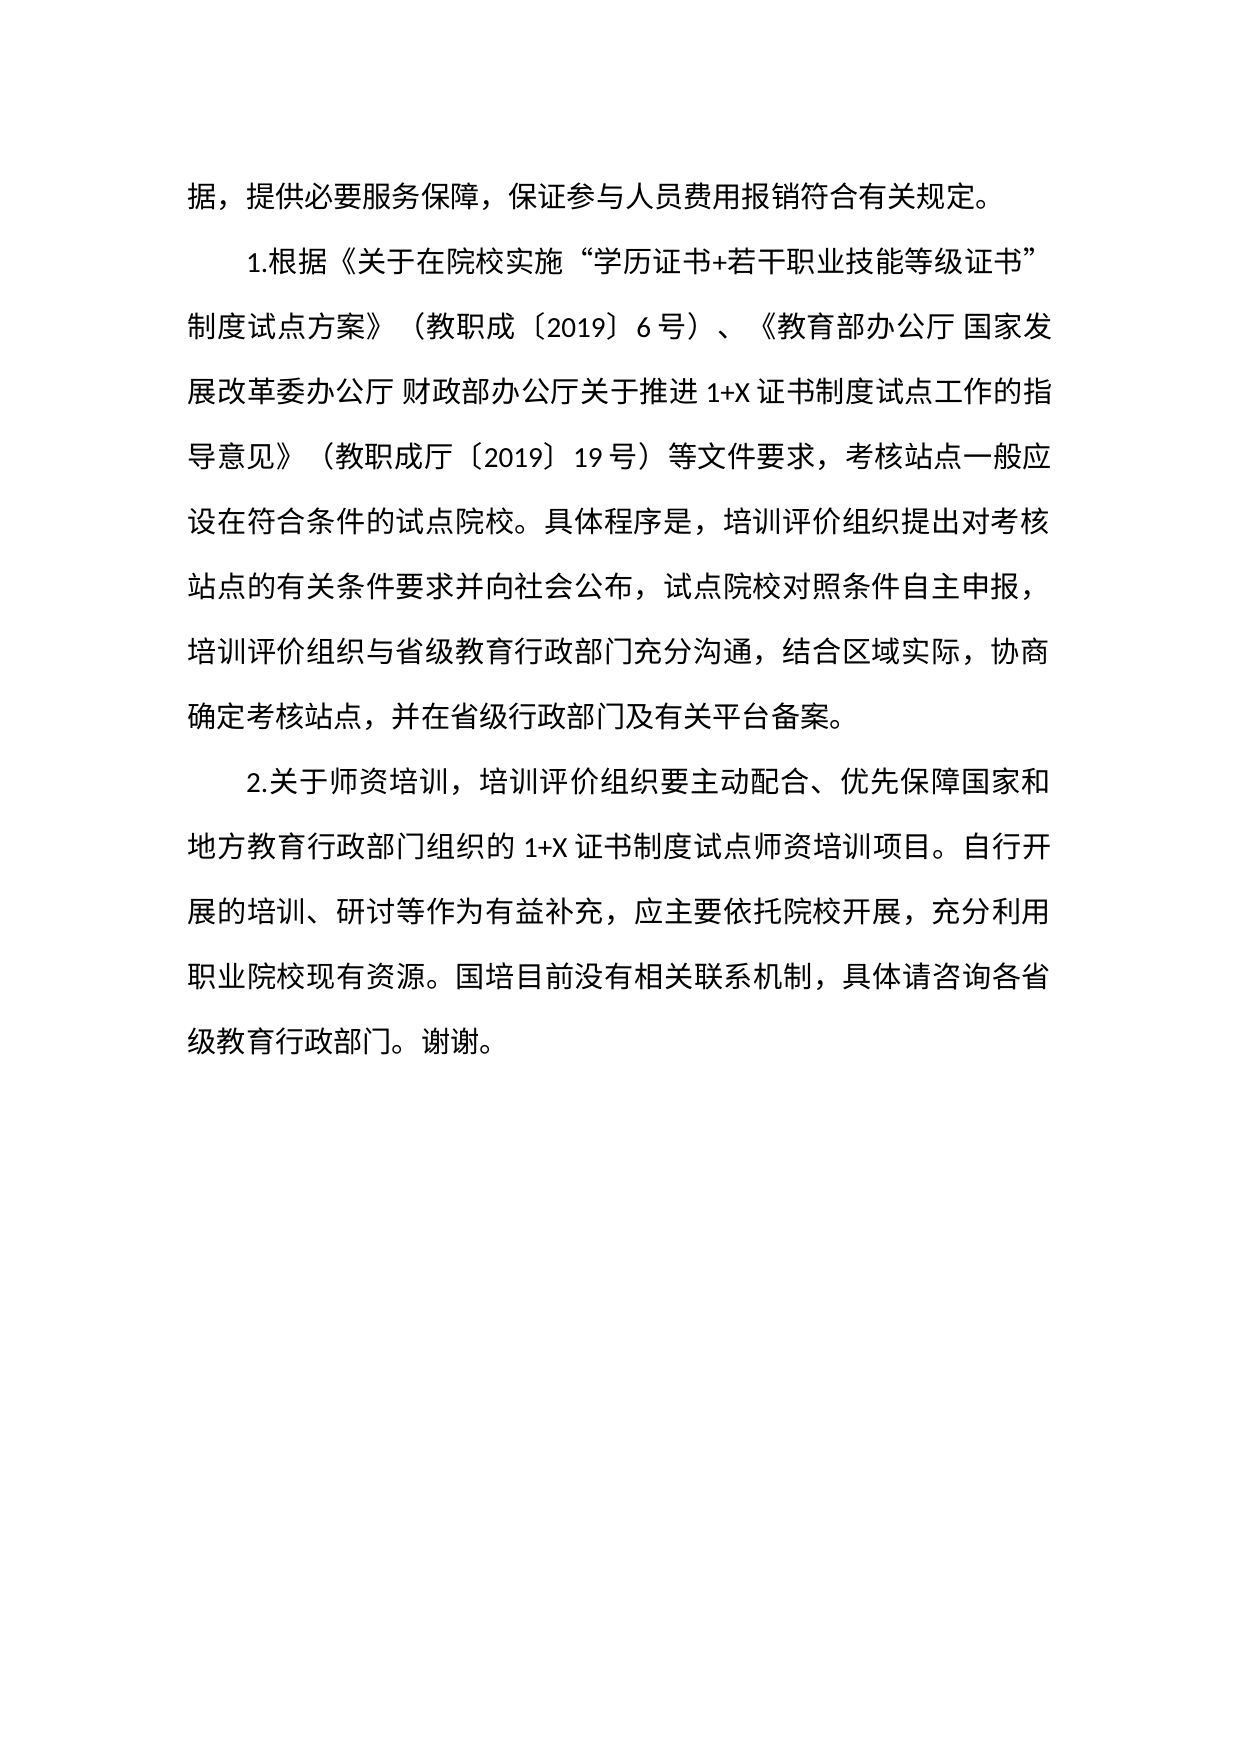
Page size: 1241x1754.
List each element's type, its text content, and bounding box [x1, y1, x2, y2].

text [187, 162, 1053, 227]
text 2.关于师资培训，培训评价组织要主动配合、优先保障国家和地方教育行政部门组织的1+X证书制度试点师资培训项目。自行开展的培训、研讨等作为有益补充，应主要依托院校开展，充分利用职业院校现有资源。国培目前没有相关联系机制，具体请咨询各省级教育行政部门。谢谢。 [187, 747, 1053, 1072]
text 1.根据《关于在院校实施“学历证书+若干职业技能等级证书”制度试点方案》（教职成〔2019〕6号）、《教育部办公厅 国家发展改革委办公厅 财政部办公厅关于推进1+X证书制度试点工作的指导意见》（教职成厅〔2019〕19号）等文件要求，考核站点一般应设在符合条件的试点院校。具体程序是，培训评价组织提出对考核站点的有关条件要求并向社会公布，试点院校对照条件自主申报，培训评价组织与省级教育行政部门充分沟通，结合区域实际，协商确定考核站点，并在省级行政部门及有关平台备案。 [187, 227, 1053, 747]
